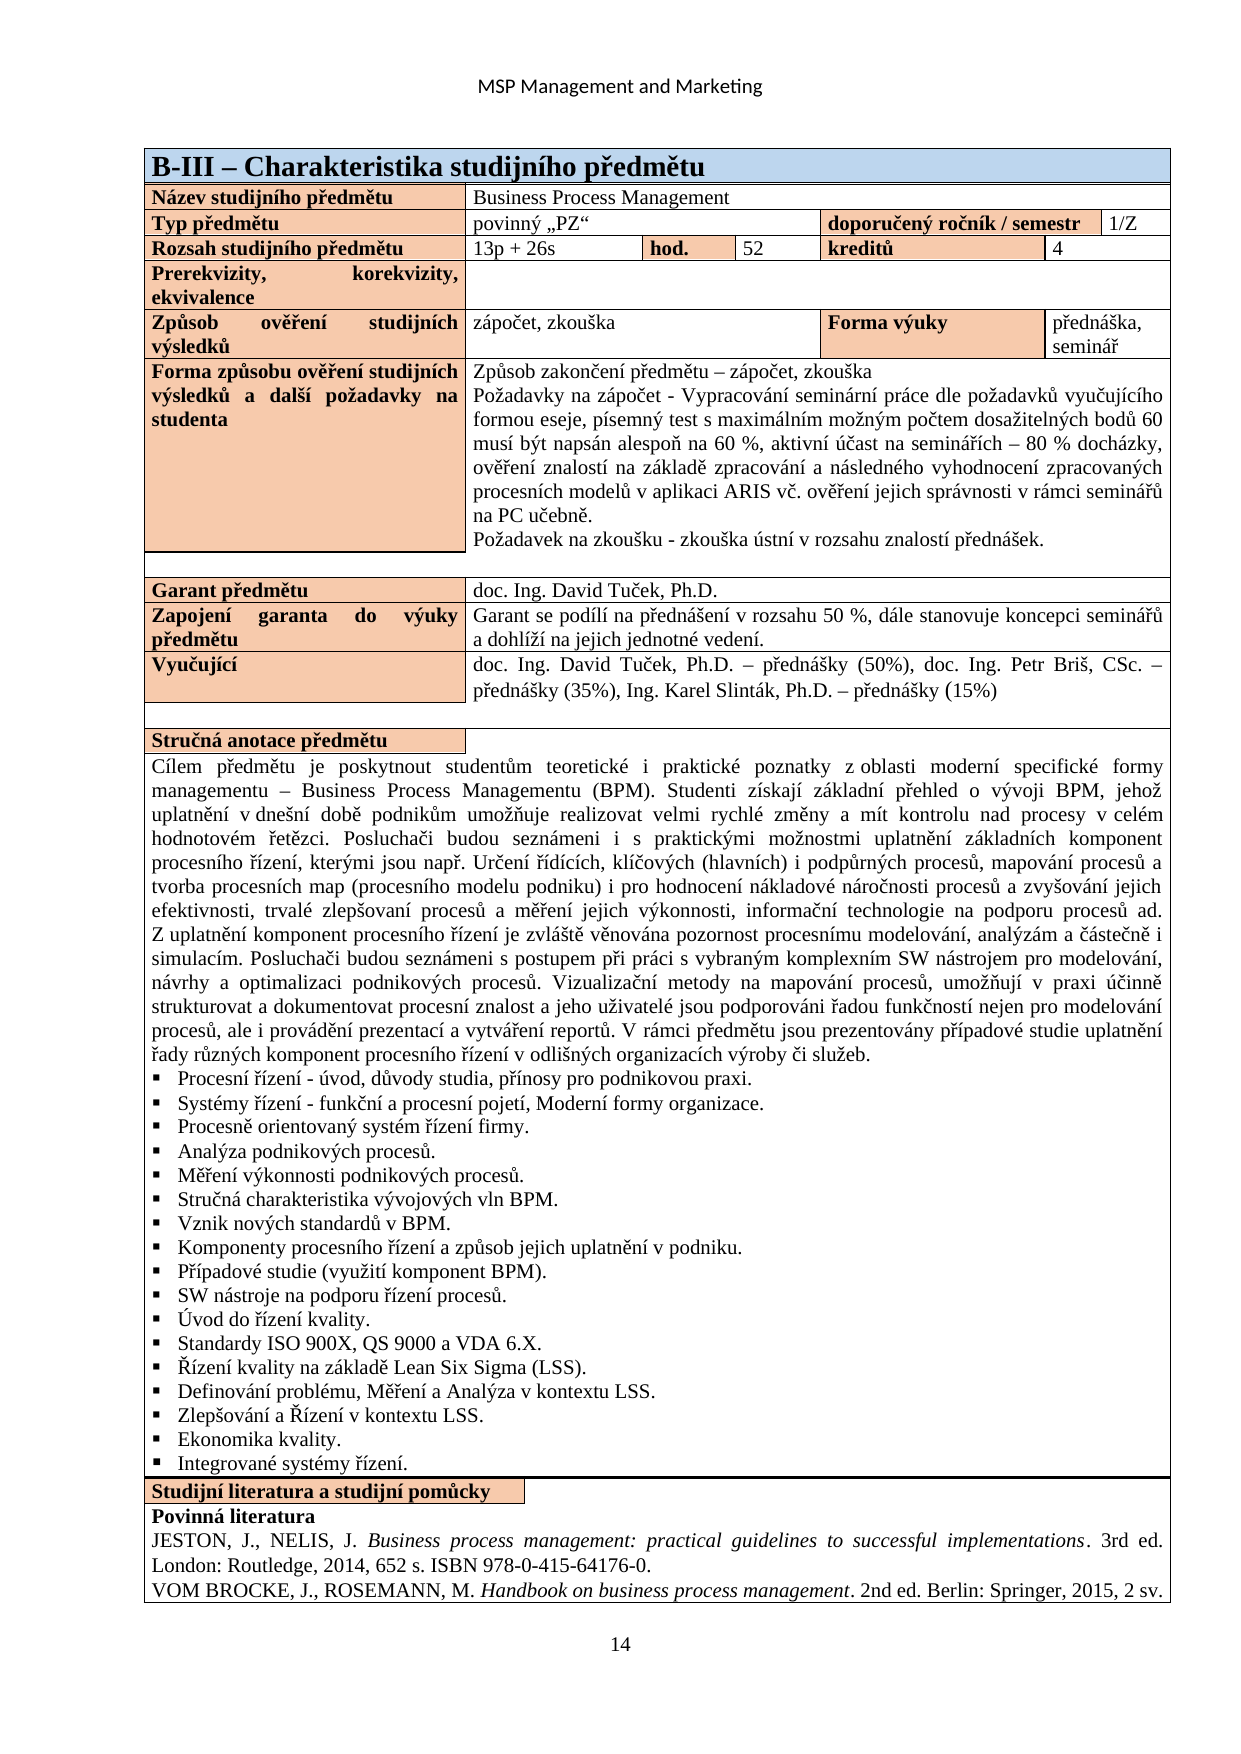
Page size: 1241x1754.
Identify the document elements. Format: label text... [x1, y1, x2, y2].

table_cell Rozsah studijního předmětu [145, 236, 465, 259]
table_cell Zapojení garanta do výuky předmětu [145, 603, 465, 651]
table_cell Způsob zakončení předmětu – zápočet, zkouška Požadavky na zápočet - Vypracování seminární práce dle požadavků vyučujícího formou eseje, písemný test s maximálním možným počtem dosažitelných bodů 60 musí být napsán alespoň na 60 %, aktivní účast na seminářích – 80 % docházky, ověření znalostí na základě zpracování a následného vyhodnocení zpracovaných procesních modelů v aplikaci ARIS vč. ověření jejich správnosti v rámci seminářů na PC učebně. Požadavek na zkoušku - zkouška ústní v rozsahu znalostí přednášek. [466, 359, 1170, 551]
table_cell zápočet, zkouška [466, 310, 820, 358]
table_cell Prerekvizity, korekvizity, ekvivalence [145, 261, 465, 309]
table_cell Forma výuky [821, 310, 1044, 358]
table_cell Cílem předmětu je poskytnout studentům teoretické i praktické poznatky z oblasti moderní specifické formy managementu – Business Process Managementu (BPM). Studenti získají základní přehled o vývoji BPM, jehož uplatnění v dnešní době podnikům umožňuje realizovat velmi rychlé změny a mít kontrolu nad procesy v celém hodnotovém řetězci. Posluchači budou seznámeni i s praktickými možnostmi uplatnění základních komponent procesního řízení, kterými jsou např. Určení řídících, klíčových (hlavních) i podpůrných procesů, mapování procesů a tvorba procesních map (procesního modelu podniku) i pro hodnocení nákladové náročnosti procesů a zvyšování jejich efektivnosti, trvalé zlepšovaní procesů a měření jejich výkonnosti, informační technologie na podporu procesů ad. Z uplatnění komponent procesního řízení je zvláště věnována pozornost procesnímu modelování, analýzám a částečně i simulacím. Posluchači budou seznámeni s postupem při práci s vybraným komplexním SW nástrojem pro modelování, návrhy a optimalizaci podnikových procesů. Vizualizační metody na mapování procesů, umožňují v praxi účinně strukturovat a dokumentovat procesní znalost a jeho uživatelé jsou podporováni řadou funkčností nejen pro modelování procesů, ale i provádění prezentací a vytváření reportů. V rámci předmětu jsou prezentovány případové studie uplatnění řady různých komponent procesního řízení v odlišných organizacích výroby či služeb. Procesní řízení - úvod, důvody studia, přínosy pro podnikovou praxi. Systémy řízení - funkční a procesní pojetí, Moderní formy organizace. Procesně orientovaný systém řízení firmy. Analýza podnikových procesů. Měření výkonnosti podnikových procesů. Stručná charakteristika vývojových vln BPM. Vznik nových standardů v BPM. Komponenty procesního řízení a způsob jejich uplatnění v podniku. Případové studie (využití komponent BPM). SW nástroje na podporu řízení procesů. Úvod do řízení kvality. Standardy ISO 900X, QS 9000 a VDA 6.X. Řízení kvality na základě Lean Six Sigma (LSS). Definování problému, Měření a Analýza v kontextu LSS. Zlepšování a Řízení v kontextu LSS. Ekonomika kvality. Integrované systémy řízení. [145, 753, 1170, 1476]
table_cell Garant předmětu [145, 578, 465, 602]
table_cell [466, 729, 1170, 752]
table_cell 1/Z [1102, 210, 1170, 234]
table_cell doc. Ing. David Tuček, Ph.D. – přednášky (50%), doc. Ing. Petr Briš, CSc. – přednášky (35%), Ing. Karel Slinták, Ph.D. – přednášky (15%) [466, 652, 1170, 702]
table_cell doc. Ing. David Tuček, Ph.D. [466, 578, 1170, 602]
table_cell doporučený ročník / semestr [821, 210, 1101, 234]
table_cell [145, 702, 1170, 727]
table_cell povinný „PZ“ [466, 210, 820, 234]
table_cell Název studijního předmětu [145, 185, 465, 209]
table_cell [145, 551, 1170, 577]
table_cell Studijní literatura a studijní pomůcky [145, 1479, 524, 1503]
table_header B-III – Charakteristika studijního předmětu [145, 149, 1170, 182]
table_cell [145, 1503, 1170, 1602]
table_cell 4 [1046, 236, 1170, 259]
table_cell hod. [643, 236, 735, 259]
table_cell Způsob ověření studijních výsledků [145, 310, 465, 358]
table_cell 52 [736, 236, 820, 259]
table_cell přednáška, seminář [1046, 310, 1170, 358]
table_cell Garant se podílí na přednášení v rozsahu 50 %, dále stanovuje koncepci seminářů a dohlíží na jejich jednotné vedení. [466, 603, 1170, 651]
table_cell Stručná anotace předmětu [145, 729, 465, 752]
table_cell kreditů [821, 236, 1044, 259]
table_cell Vyučující [145, 652, 465, 702]
table_cell [525, 1479, 1170, 1503]
table_cell [466, 261, 1170, 309]
table_cell Typ předmětu [145, 210, 465, 234]
table_cell 13p + 26s [466, 236, 642, 259]
table_cell Business Process Management [466, 185, 1170, 209]
table_cell Forma způsobu ověření studijních výsledků a další požadavky na studenta [145, 359, 465, 551]
